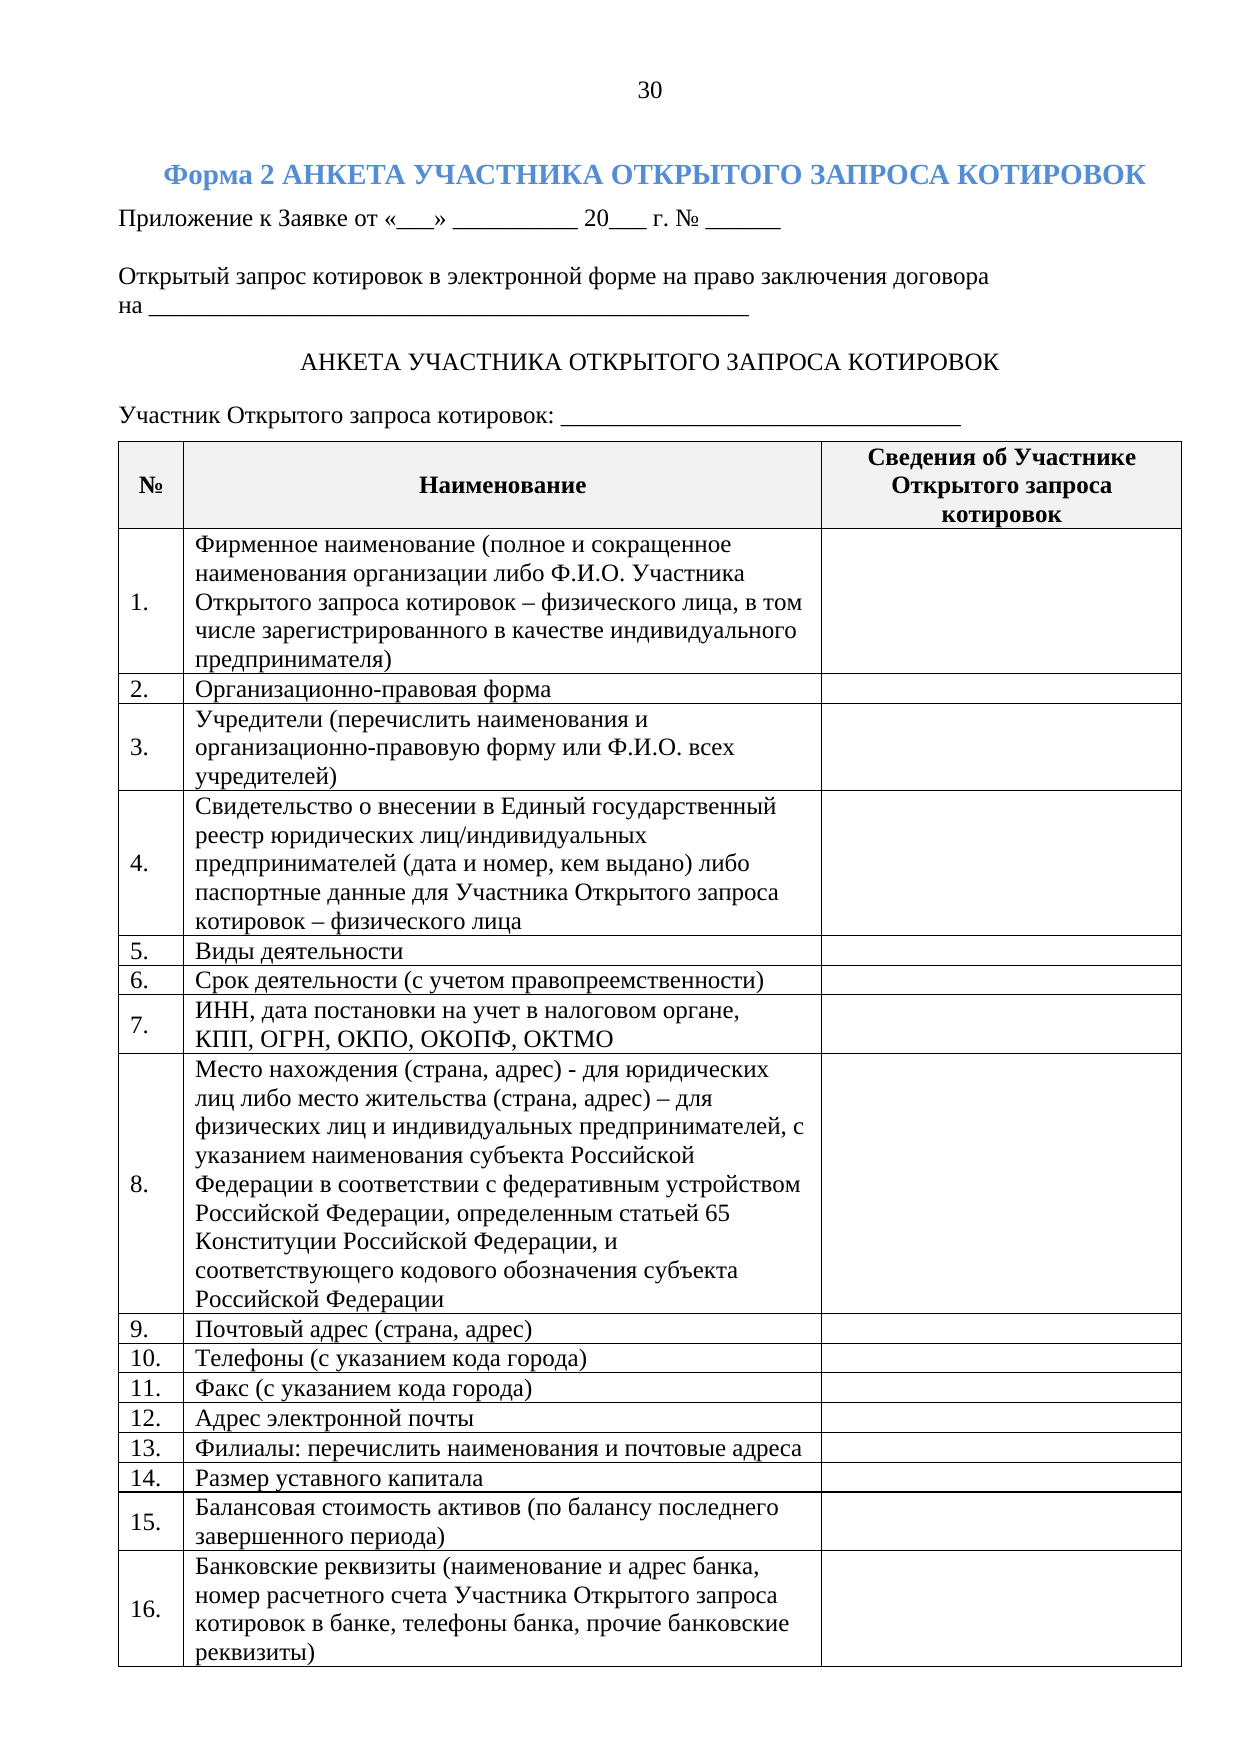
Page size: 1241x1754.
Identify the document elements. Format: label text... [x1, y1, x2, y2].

table_header Наименование [184, 442, 821, 528]
text на ________________________________________________ [118, 290, 1181, 318]
table_cell Место нахождения (страна, адрес) - для юридических лиц либо место жительства (страна, адрес) – для физических лиц и индивидуальных предпринимателей, с указанием наименования субъекта Российской Федерации в соответствии с федеративным устройством Российской Федерации, определенным статьей 65 Конституции Российской Федерации, и соответствующего кодового обозначения субъекта Российской Федерации [184, 1054, 821, 1313]
table_cell Банковские реквизиты (наименование и адрес банка, номер расчетного счета Участника Открытого запроса котировок в банке, телефоны банка, прочие банковские реквизиты) [184, 1551, 821, 1666]
table_cell [822, 1373, 1181, 1402]
table_cell [822, 529, 1181, 673]
table_cell 1. [119, 529, 183, 673]
table_cell [822, 674, 1181, 703]
table_cell [822, 1493, 1181, 1550]
text Приложение к Заявке от «___» __________ 20___ г. № ______ [118, 203, 1181, 232]
table_cell [822, 704, 1181, 790]
table_cell 8. [119, 1054, 183, 1313]
table_cell [822, 1433, 1181, 1462]
table_cell 16. [119, 1551, 183, 1666]
table_cell Фирменное наименование (полное и сокращенное наименования организации либо Ф.И.О. Участника Открытого запроса котировок – физического лица, в том числе зарегистрированного в качестве индивидуального предпринимателя) [184, 529, 821, 673]
table_cell 3. [119, 704, 183, 790]
text Открытый запрос котировок в электронной форме на право заключения договора [118, 261, 1181, 290]
table_cell Учредители (перечислить наименования и организационно-правовую форму или Ф.И.О. всех учредителей) [184, 704, 821, 790]
table_cell 5. [119, 936, 183, 964]
table_cell 11. [119, 1373, 183, 1402]
table_cell 2. [119, 674, 183, 703]
table_cell 15. [119, 1493, 183, 1550]
table_header № [119, 442, 183, 528]
table_cell [822, 936, 1181, 964]
text Участник Открытого запроса котировок: ________________________________ [118, 400, 1181, 429]
table_cell Телефоны (с указанием кода города) [184, 1344, 821, 1372]
table_cell Балансовая стоимость активов (по балансу последнего завершенного периода) [184, 1493, 821, 1550]
table_cell [822, 1403, 1181, 1432]
table_cell Филиалы: перечислить наименования и почтовые адреса [184, 1433, 821, 1462]
table_cell [822, 791, 1181, 935]
table_cell Организационно-правовая форма [184, 674, 821, 703]
table_cell 7. [119, 995, 183, 1053]
table_cell [822, 1463, 1181, 1491]
table_cell Почтовый адрес (страна, адрес) [184, 1314, 821, 1342]
table_cell 9. [119, 1314, 183, 1342]
table_cell [822, 966, 1181, 994]
table_cell [822, 1551, 1181, 1666]
text АНКЕТА УЧАСТНИКА ОТКРЫТОГО ЗАПРОСА КОТИРОВОК [118, 347, 1181, 376]
table_cell 13. [119, 1433, 183, 1462]
table_cell ИНН, дата постановки на учет в налоговом органе, КПП, ОГРН, ОКПО, ОКОПФ, ОКТМО [184, 995, 821, 1053]
table_cell Факс (с указанием кода города) [184, 1373, 821, 1402]
table_cell [822, 1054, 1181, 1313]
table_cell Адрес электронной почты [184, 1403, 821, 1432]
table_cell 6. [119, 966, 183, 994]
table_cell [822, 1314, 1181, 1342]
table_cell [822, 1344, 1181, 1372]
text Форма 2 АНКЕТА УЧАСТНИКА ОТКРЫТОГО ЗАПРОСА КОТИРОВОК [163, 157, 1181, 191]
table_cell Срок деятельности (с учетом правопреемственности) [184, 966, 821, 994]
table_cell 10. [119, 1344, 183, 1372]
table_header Сведения об Участнике Открытого запроса котировок [822, 442, 1181, 528]
table_cell Виды деятельности [184, 936, 821, 964]
table_cell 12. [119, 1403, 183, 1432]
table_cell Свидетельство о внесении в Единый государственный реестр юридических лиц/индивидуальных предпринимателей (дата и номер, кем выдано) либо паспортные данные для Участника Открытого запроса котировок – физического лица [184, 791, 821, 935]
table_cell 4. [119, 791, 183, 935]
table_cell Размер уставного капитала [184, 1463, 821, 1491]
table_cell 14. [119, 1463, 183, 1491]
table_cell [822, 995, 1181, 1053]
